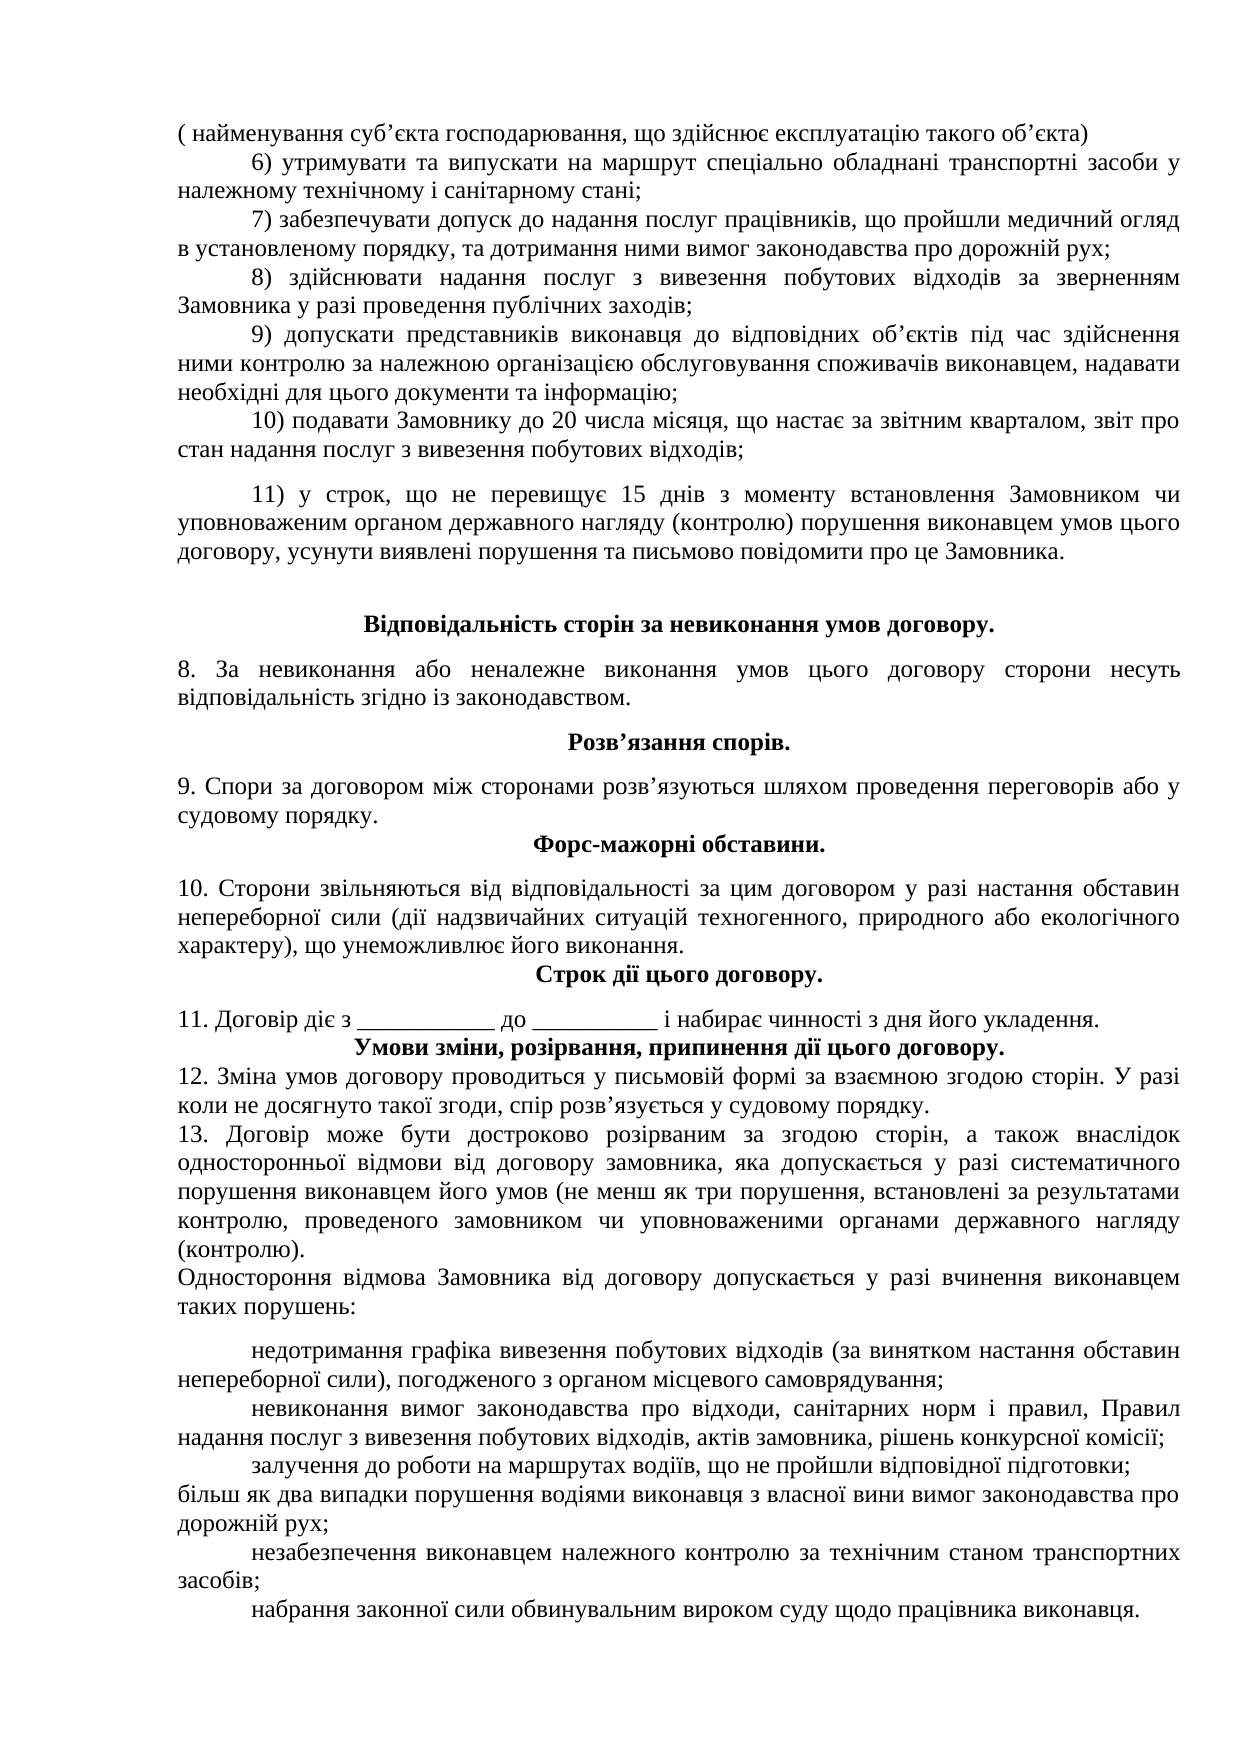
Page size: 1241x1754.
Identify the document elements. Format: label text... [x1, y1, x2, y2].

text невиконання вимог законодавства про відходи, санітарних норм і правил, Правил надання послуг з вивезення побутових відходів, актів замовника, рішень конкурсної комісії; [177, 1393, 1181, 1451]
text 11) у строк, що не перевищує 15 днів з моменту встановлення Замовником чи уповноваженим органом державного нагляду (контролю) порушення виконавцем умов цього договору, усунути виявлені порушення та письмово повідомити про це Замовника. [177, 479, 1181, 565]
text недотримання графіка вивезення побутових відходів (за винятком настання обставин непереборної сили), погодженого з органом місцевого самоврядування; [177, 1336, 1181, 1393]
text 13. Договір може бути достроково розірваним за згодою сторін, а також внаслідок односторонньої відмови від договору замовника, яка допускається у разі систематичного порушення виконавцем його умов (не менш як три порушення, встановлені за результатами контролю, проведеного замовником чи уповноваженими органами державного нагляду (контролю). [177, 1119, 1181, 1262]
text Умови зміни, розірвання, припинення дії цього договору. [177, 1032, 1181, 1061]
text Строк дії цього договору. [177, 959, 1181, 988]
text набрання законної сили обвинувальним вироком суду щодо працівника виконавця. [177, 1594, 1181, 1623]
text Розв’язання спорів. [177, 727, 1181, 756]
text 8. За невиконання або неналежне виконання умов цього договору сторони несуть відповідальність згідно із законодавством. [177, 654, 1181, 711]
text 8) здійснювати надання послуг з вивезення побутових відходів за зверненням Замовника у разі проведення публічних заходів; [177, 262, 1181, 319]
text 9) допускати представників виконавця до відповідних об’єктів під час здійснення ними контролю за належною організацією обслуговування споживачів виконавцем, надавати необхідні для цього документи та інформацію; [177, 319, 1181, 406]
text 10. Сторони звільняються від відповідальності за цим договором у разі настання обставин непереборної сили (дії надзвичайних ситуацій техногенного, природного або екологічного характеру), що унеможливлює його виконання. [177, 873, 1181, 959]
text Відповідальність сторін за невиконання умов договору. [177, 609, 1181, 638]
text залучення до роботи на маршрутах водіїв, що не пройшли відповідної підготовки; [177, 1451, 1181, 1479]
text Форс-мажорні обставини. [177, 829, 1181, 857]
text 9. Спори за договором між сторонами розв’язуються шляхом проведення переговорів або у судовому порядку. [177, 771, 1181, 829]
text ( найменування суб’єкта господарювання, що здійснює експлуатацію такого об’єкта) [177, 118, 1181, 147]
text незабезпечення виконавцем належного контролю за технічним станом транспортних засобів; [177, 1537, 1181, 1594]
text 11. Договір діє з ___________ до __________ і набирає чинності з дня його укладення. [177, 1004, 1181, 1032]
text 6) утримувати та випускати на маршрут спеціально обладнані транспортні засоби у належному технічному і санітарному стані; [177, 147, 1181, 204]
text більш як два випадки порушення водіями виконавця з власної вини вимог законодавства про дорожній рух; [177, 1479, 1181, 1537]
text Одностороння відмова Замовника від договору допускається у разі вчинення виконавцем таких порушень: [177, 1262, 1181, 1320]
text 10) подавати Замовнику до 20 числа місяця, що настає за звітним кварталом, звіт про стан надання послуг з вивезення побутових відходів; [177, 406, 1181, 463]
text 7) забезпечувати допуск до надання послуг працівників, що пройшли медичний огляд в установленому порядку, та дотримання ними вимог законодавства про дорожній рух; [177, 204, 1181, 262]
text 12. Зміна умов договору проводиться у письмовій формі за взаємною згодою сторін. У разі коли не досягнуто такої згоди, спір розв’язується у судовому порядку. [177, 1061, 1181, 1119]
